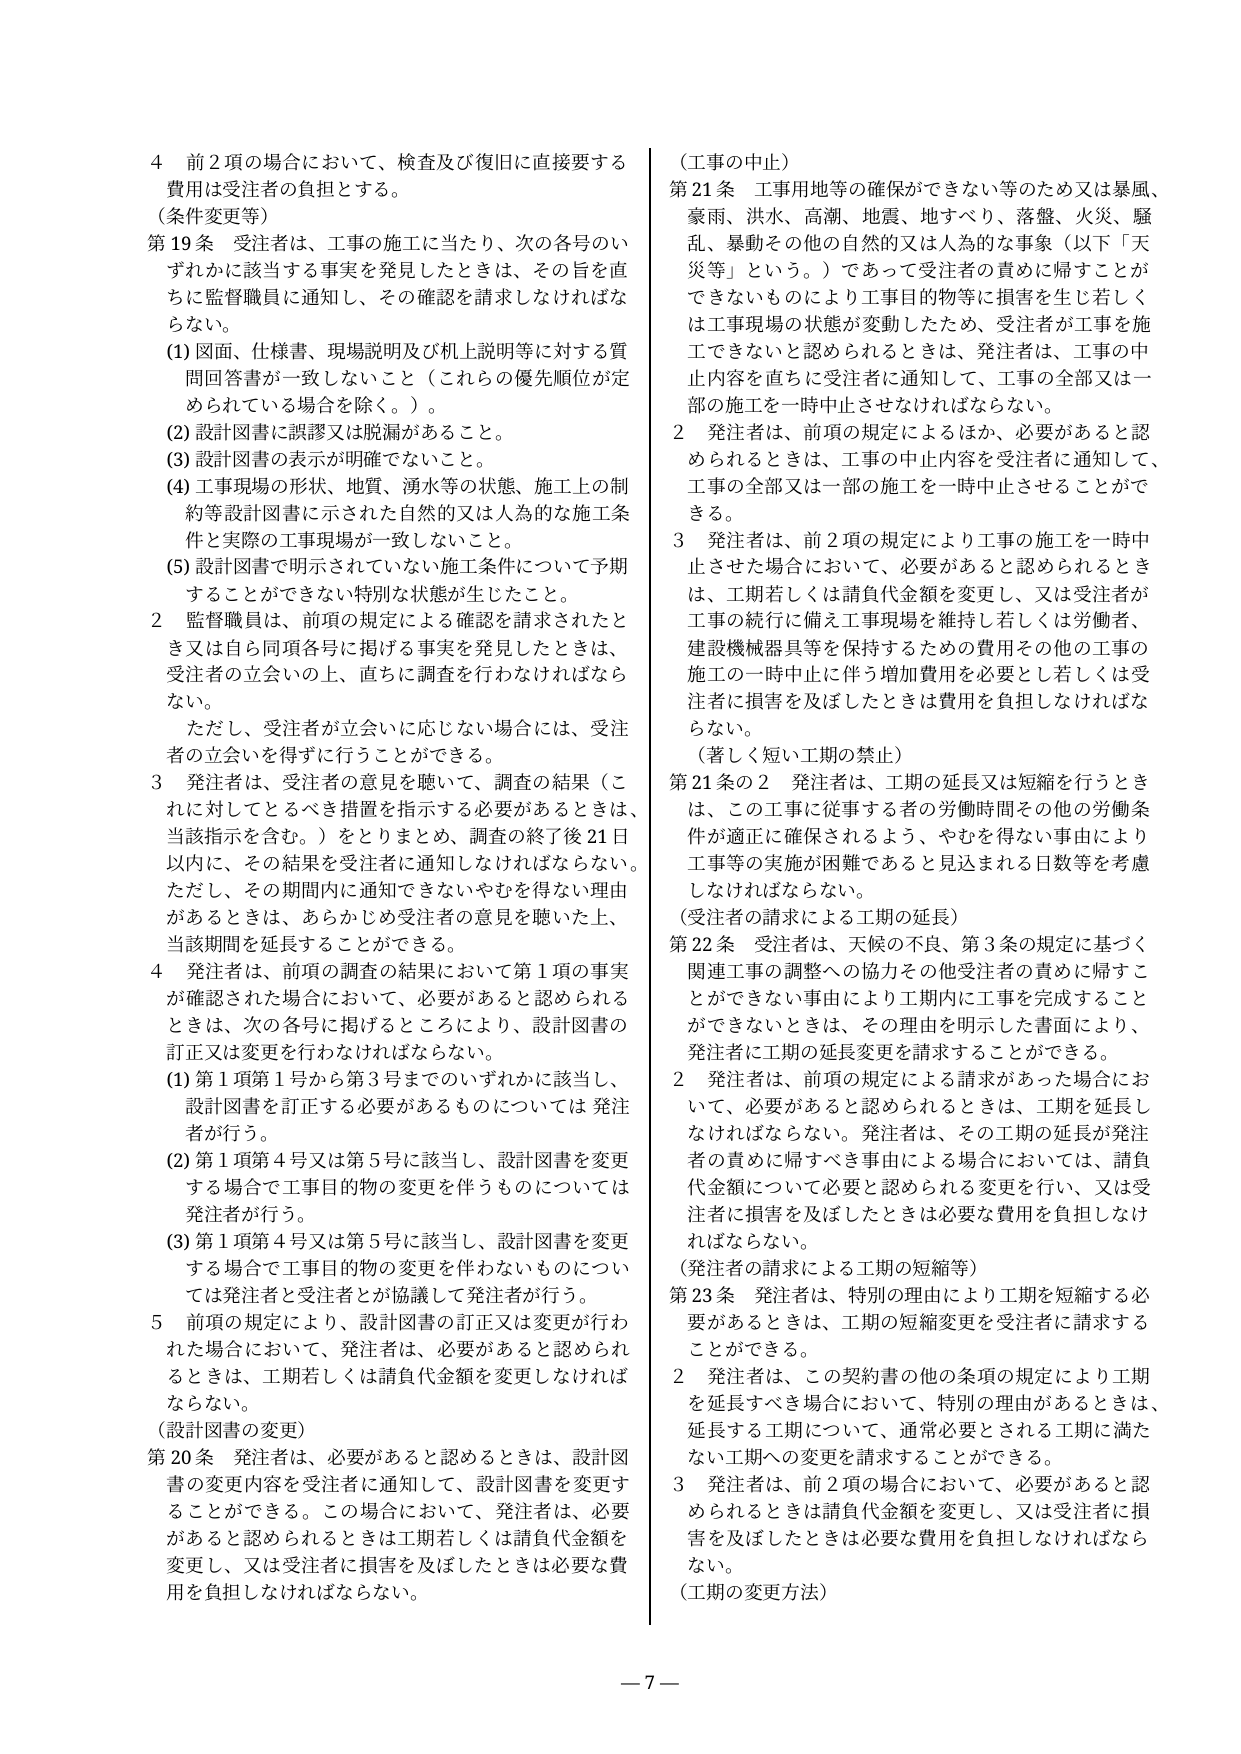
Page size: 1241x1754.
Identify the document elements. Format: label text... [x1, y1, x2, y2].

text （受注者の請求による工期の延長） [669, 903, 1152, 930]
text ３ 発注者は、前２項の場合において、必要があると認められるときは請負代金額を変更し、又は受注者に損害を及ぼしたときは必要な費用を負担しなければならない。 [669, 1470, 1152, 1578]
text ２ 発注者は、この契約書の他の条項の規定により工期を延長すべき場合において、特別の理由があるときは、延長する工期について、通常必要とされる工期に満たない工期への変更を請求することができる。 [669, 1362, 1152, 1470]
text 第22条 受注者は、天候の不良、第３条の規定に基づく関連工事の調整への協力その他受注者の責めに帰すことができない事由により工期内に工事を完成することができないときは、その理由を明示した書面により、発注者に工期の延長変更を請求することができる。 [669, 930, 1152, 1065]
text （発注者の請求による工期の短縮等） [669, 1254, 1152, 1281]
text （設計図書の変更） [148, 1416, 630, 1443]
text 第21条の２ 発注者は、工期の延長又は短縮を行うときは、この工事に従事する者の労働時間その他の労働条件が適正に確保されるよう、やむを得ない事由により工事等の実施が困難であると見込まれる日数等を考慮しなければならない。 [669, 768, 1152, 903]
text (1) 第１項第１号から第３号までのいずれかに該当し、設計図書を訂正する必要があるものについては 発注者が行う。 [166, 1065, 630, 1146]
text (1) 図面、仕様書、現場説明及び机上説明等に対する質問回答書が一致しないこと（これらの優先順位が定められている場合を除く。）。 [166, 337, 630, 417]
text ４ 前２項の場合において、検査及び復旧に直接要する費用は受注者の負担とする。 [148, 148, 630, 202]
text (2) 第１項第４号又は第５号に該当し、設計図書を変更する場合で工事目的物の変更を伴うものについては発注者が行う。 [166, 1146, 630, 1227]
text (5) 設計図書で明示されていない施工条件について予期することができない特別な状態が生じたこと。 [166, 552, 630, 606]
text （工期の変更方法） [669, 1578, 1152, 1604]
text 第21条 工事用地等の確保ができない等のため又は暴風、豪雨、洪水、高潮、地震、地すべり、落盤、火災、騒乱、暴動その他の自然的又は人為的な事象（以下「天災等」という。）であって受注者の責めに帰すことができないものにより工事目的物等に損害を生じ若しくは工事現場の状態が変動したため、受注者が工事を施工できないと認められるときは、発注者は、工事の中止内容を直ちに受注者に通知して、工事の全部又は一部の施工を一時中止させなければならない。 [669, 175, 1152, 417]
text (2) 設計図書に誤謬又は脱漏があること。 [166, 417, 630, 444]
text ４ 発注者は、前項の調査の結果において第１項の事実が確認された場合において、必要があると認められるときは、次の各号に掲げるところにより、設計図書の訂正又は変更を行わなければならない。 [148, 957, 630, 1065]
text （工事の中止） [669, 148, 1152, 175]
text (4) 工事現場の形状、地質、湧水等の状態、施工上の制約等設計図書に示された自然的又は人為的な施工条件と実際の工事現場が一致しないこと。 [166, 471, 630, 552]
text (3) 設計図書の表示が明確でないこと。 [166, 444, 630, 471]
text （条件変更等） [148, 202, 630, 229]
text ５ 前項の規定により、設計図書の訂正又は変更が行われた場合において、発注者は、必要があると認められるときは、工期若しくは請負代金額を変更しなければならない。 [148, 1308, 630, 1416]
text ３ 発注者は、受注者の意見を聴いて、調査の結果（これに対してとるべき措置を指示する必要があるときは、当該指示を含む。）をとりまとめ、調査の終了後21日以内に、その結果を受注者に通知しなければならない。ただし、その期間内に通知できないやむを得ない理由があるときは、あらかじめ受注者の意見を聴いた上、当該期間を延長することができる。 [148, 768, 630, 957]
text 第23条 発注者は、特別の理由により工期を短縮する必要があるときは、工期の短縮変更を受注者に請求することができる。 [669, 1281, 1152, 1362]
text (3) 第１項第４号又は第５号に該当し、設計図書を変更する場合で工事目的物の変更を伴わないものについては発注者と受注者とが協議して発注者が行う。 [166, 1227, 630, 1308]
text ２ 発注者は、前項の規定によるほか、必要があると認められるときは、工事の中止内容を受注者に通知して、工事の全部又は一部の施工を一時中止させることができる。 [669, 417, 1152, 525]
text 第19条 受注者は、工事の施工に当たり、次の各号のいずれかに該当する事実を発見したときは、その旨を直ちに監督職員に通知し、その確認を請求しなければならない。 [148, 229, 630, 337]
text ただし、受注者が立会いに応じない場合には、受注者の立会いを得ずに行うことができる。 [148, 714, 630, 768]
text （著しく短い工期の禁止） [669, 741, 1152, 768]
text ３ 発注者は、前２項の規定により工事の施工を一時中止させた場合において、必要があると認められるときは、工期若しくは請負代金額を変更し、又は受注者が工事の続行に備え工事現場を維持し若しくは労働者、建設機械器具等を保持するための費用その他の工事の施工の一時中止に伴う増加費用を必要とし若しくは受注者に損害を及ぼしたときは費用を負担しなければならない。 [669, 525, 1152, 741]
text 第20条 発注者は、必要があると認めるときは、設計図書の変更内容を受注者に通知して、設計図書を変更することができる。この場合において、発注者は、必要があると認められるときは工期若しくは請負代金額を変更し、又は受注者に損害を及ぼしたときは必要な費用を負担しなければならない。 [148, 1443, 630, 1604]
text ２ 監督職員は、前項の規定による確認を請求されたとき又は自ら同項各号に掲げる事実を発見したときは、受注者の立会いの上、直ちに調査を行わなければならない。 [148, 606, 630, 714]
text ２ 発注者は、前項の規定による請求があった場合において、必要があると認められるときは、工期を延長しなければならない。発注者は、その工期の延長が発注者の責めに帰すべき事由による場合においては、請負代金額について必要と認められる変更を行い、又は受注者に損害を及ぼしたときは必要な費用を負担しなければならない。 [669, 1065, 1152, 1254]
